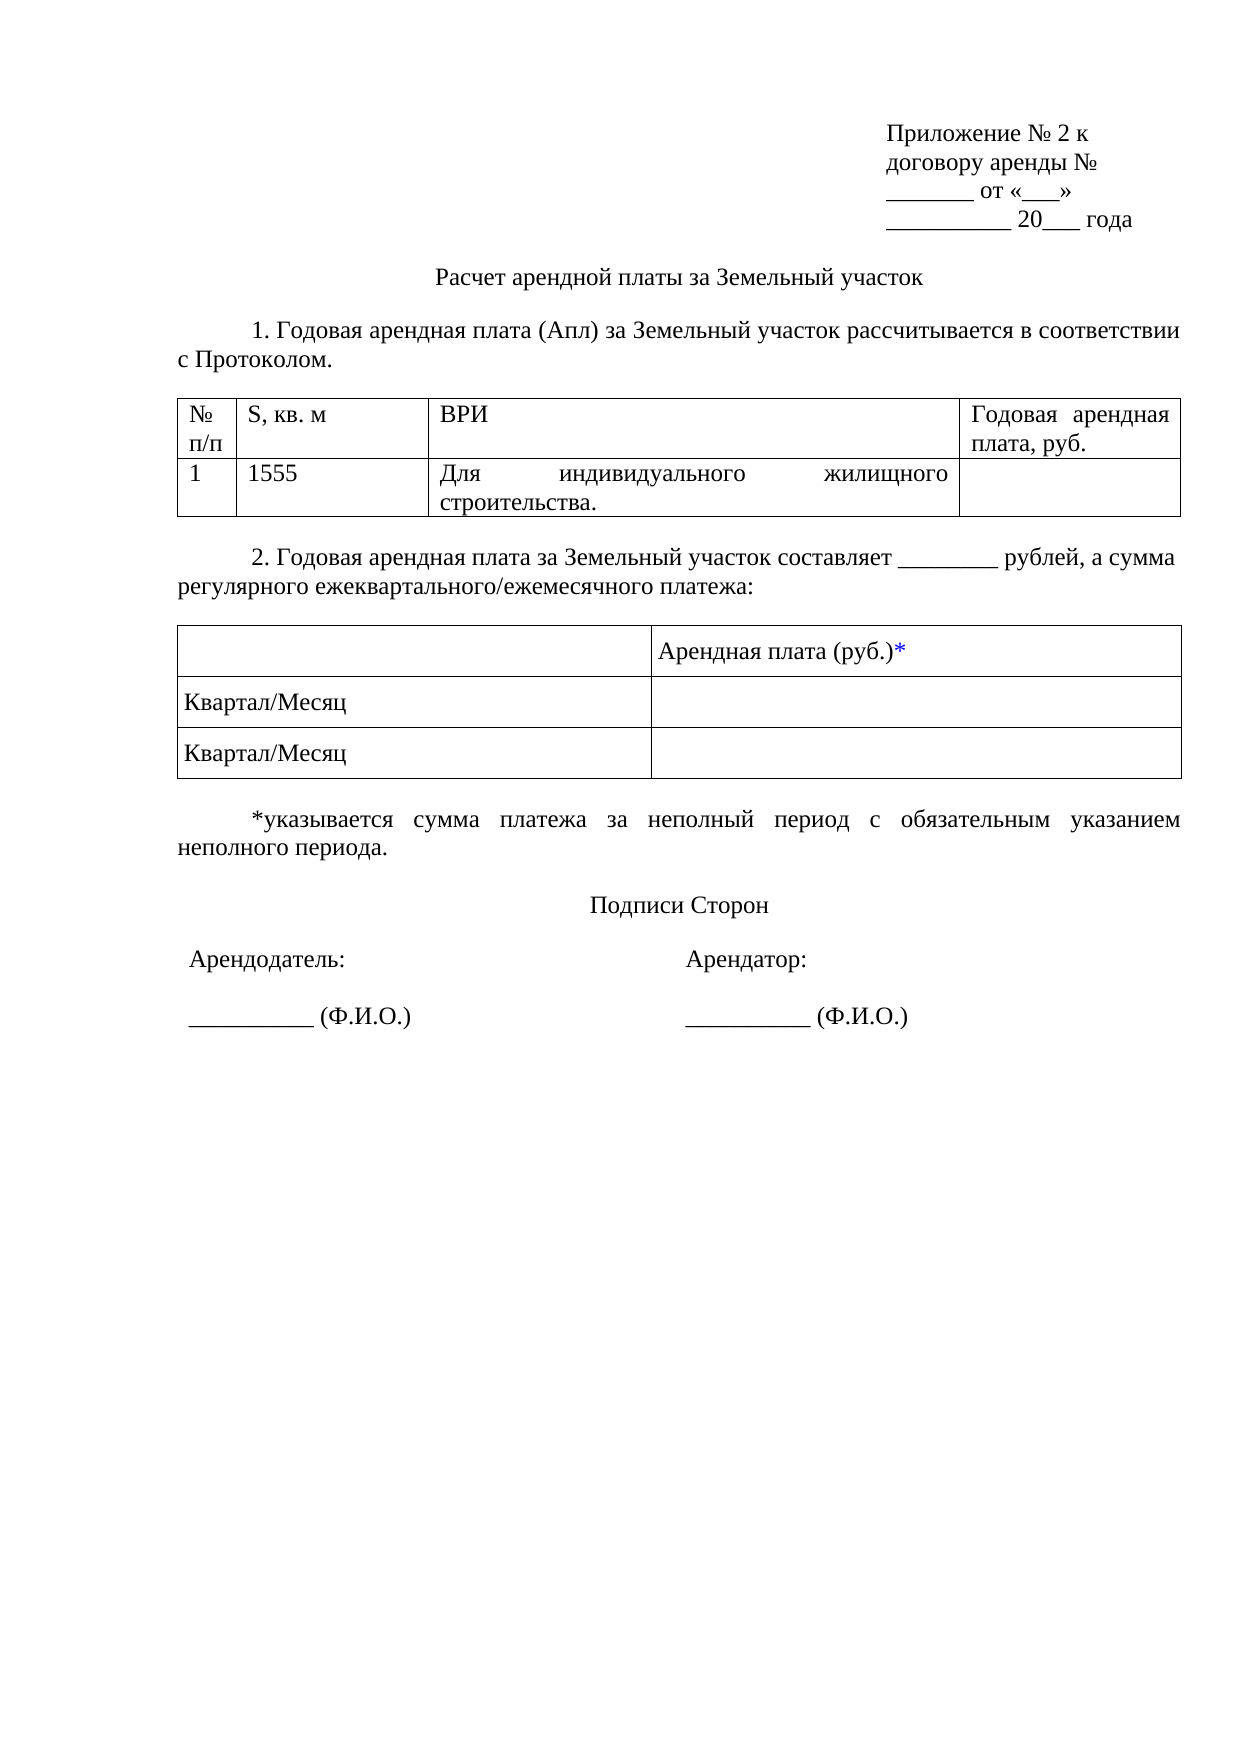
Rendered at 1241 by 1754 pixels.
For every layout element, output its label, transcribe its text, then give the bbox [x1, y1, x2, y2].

text 1. Годовая арендная плата (Апл) за Земельный участок рассчитывается в соответствии с Протоколом. [177, 316, 1181, 373]
table_cell __________ (Ф.И.О.) [177, 1001, 674, 1030]
table_cell [652, 728, 1181, 778]
table_cell Квартал/Месяц [178, 728, 651, 778]
text Подписи Сторон [177, 890, 1181, 919]
table_header Арендатор: [674, 944, 1171, 1001]
table_cell Для индивидуального жилищного строительства. [429, 459, 959, 516]
table_header Годовая арендная плата, руб. [960, 399, 1180, 457]
table_header Арендодатель: [177, 944, 674, 1001]
table_header S, кв. м [237, 399, 428, 457]
table_cell [960, 459, 1180, 516]
table_header [178, 626, 651, 676]
text 2. Годовая арендная плата за Земельный участок составляет ________ рублей, а сумма регулярного ежеквартального/ежемесячного платежа: [177, 542, 1181, 599]
table_cell [652, 677, 1181, 727]
table_header ВРИ [429, 399, 959, 457]
text Приложение № 2 к договору аренды № _______ от «___» __________ 20___ года [886, 118, 1181, 233]
text *указывается сумма платежа за неполный период с обязательным указанием неполного периода. [177, 804, 1181, 861]
table_cell 1 [178, 459, 236, 516]
table_header № п/п [178, 399, 236, 457]
table_cell Квартал/Месяц [178, 677, 651, 727]
text Расчет арендной платы за Земельный участок [177, 262, 1181, 291]
table_header Арендная плата (руб.)* [652, 626, 1181, 676]
table_cell 1555 [237, 459, 428, 516]
table_cell __________ (Ф.И.О.) [674, 1001, 1171, 1030]
